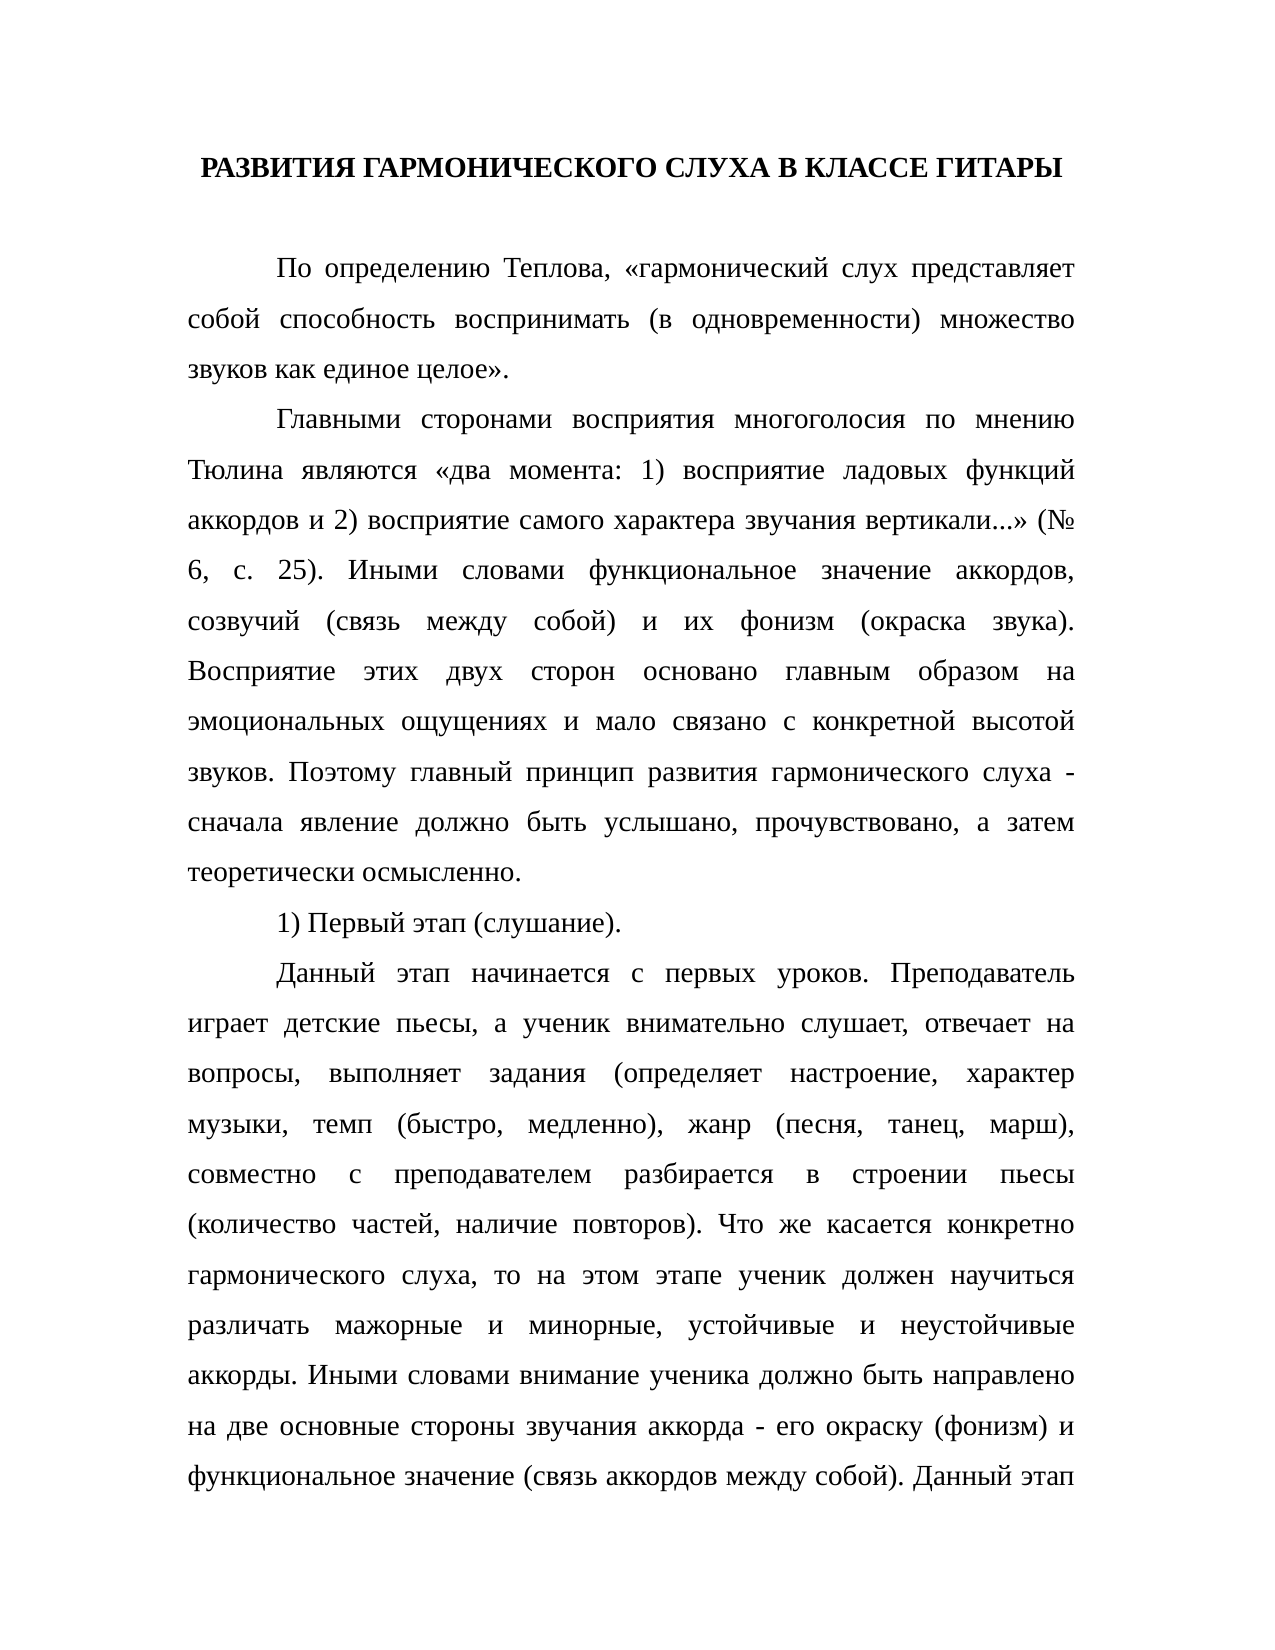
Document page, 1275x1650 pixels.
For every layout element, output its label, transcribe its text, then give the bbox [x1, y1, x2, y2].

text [187, 955, 1076, 1492]
text По определению Теплова, «гармонический слух представляет собой способность воспринимать (в одновременности) множество звуков как единое целое». [187, 251, 1076, 385]
text Главными сторонами восприятия многоголосия по мнению Тюлина являются «два момента: 1) восприятие ладовых функций аккордов и 2) восприятие самого характера звучания вертикали...» (№ 6, с. 25). Иными словами функциональное значение аккордов, созвучий (связь между собой) и их фонизм (окраска звука). Восприятие этих двух сторон основано главным образом на эмоциональных ощущениях и мало связано с конкретной высотой звуков. Поэтому главный принцип развития гармонического слуха - сначала явление должно быть услышано, прочувствовано, а затем теоретически осмысленно. [187, 402, 1076, 888]
text 1) Первый этап (слушание). [187, 905, 1076, 938]
text РАЗВИТИЯ ГАРМОНИЧЕСКОГО СЛУХА В КЛАССЕ ГИТАРЫ [187, 150, 1076, 183]
